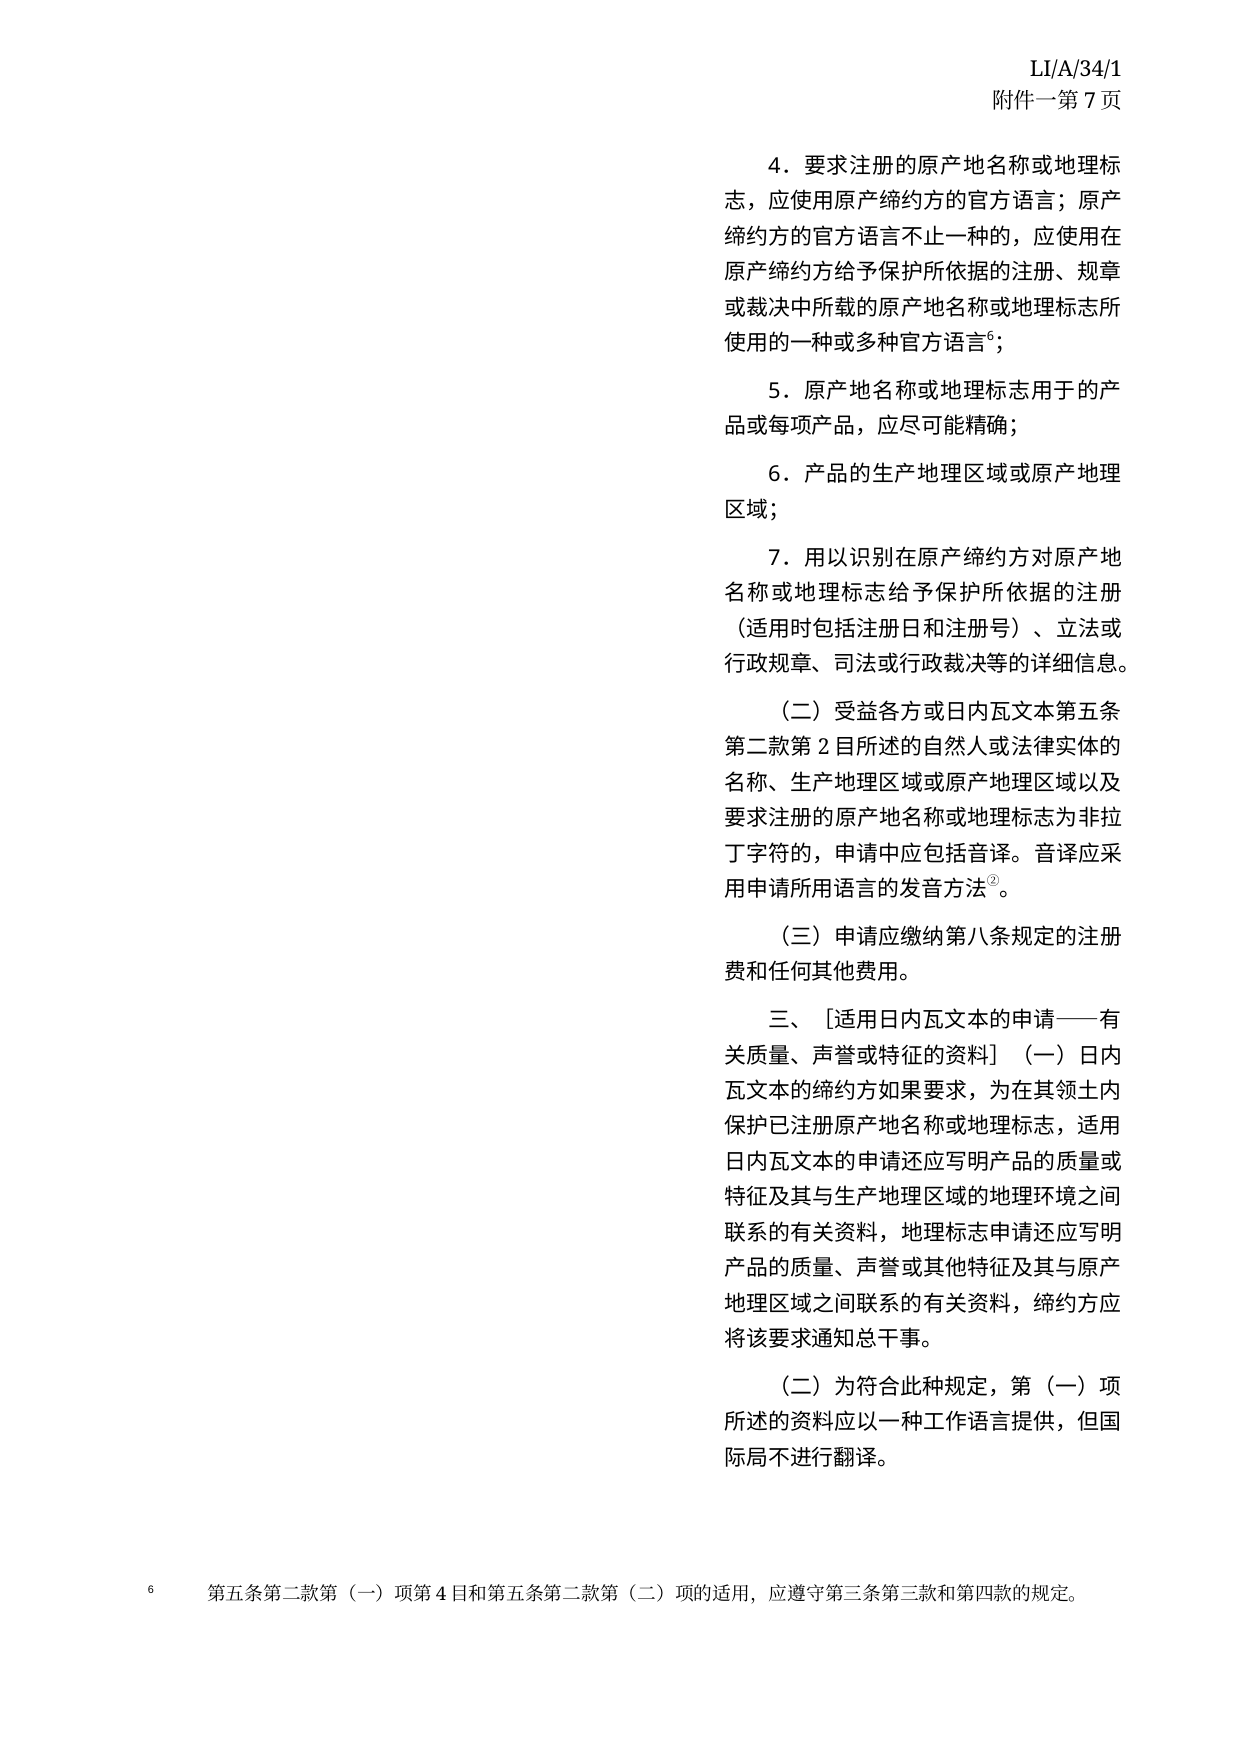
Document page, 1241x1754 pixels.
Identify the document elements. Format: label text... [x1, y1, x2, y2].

text 7．用以识别在原产缔约方对原产地名称或地理标志给予保护所依据的注册（适用时包括注册日和注册号）、立法或行政规章、司法或行政裁决等的详细信息。 [724, 536, 1122, 678]
text （二）为符合此种规定，第（一）项所述的资料应以一种工作语言提供，但国际局不进行翻译。 [724, 1365, 1122, 1471]
text 5．原产地名称或地理标志用于的产品或每项产品，应尽可能精确； [724, 369, 1122, 440]
text 6．产品的生产地理区域或原产地理区域； [724, 453, 1122, 523]
text （二）受益各方或日内瓦文本第五条第二款第2目所述的自然人或法律实体的名称、生产地理区域或原产地理区域以及要求注册的原产地名称或地理标志为非拉丁字符的，申请中应包括音译。音译应采用申请所用语言的发音方法②。 [724, 690, 1122, 903]
text （三）申请应缴纳第八条规定的注册费和任何其他费用。 [724, 915, 1122, 986]
text 4．要求注册的原产地名称或地理标志，应使用原产缔约方的官方语言；原产缔约方的官方语言不止一种的，应使用在原产缔约方给予保护所依据的注册、规章或裁决中所载的原产地名称或地理标志所使用的一种或多种官方语言； [724, 144, 1122, 357]
text 三、［适用日内瓦文本的申请——有关质量、声誉或特征的资料］（一）日内瓦文本的缔约方如果要求，为在其领土内保护已注册原产地名称或地理标志，适用日内瓦文本的申请还应写明产品的质量或特征及其与生产地理区域的地理环境之间联系的有关资料，地理标志申请还应写明产品的质量、声誉或其他特征及其与原产地理区域之间联系的有关资料，缔约方应将该要求通知总干事。 [724, 998, 1122, 1353]
